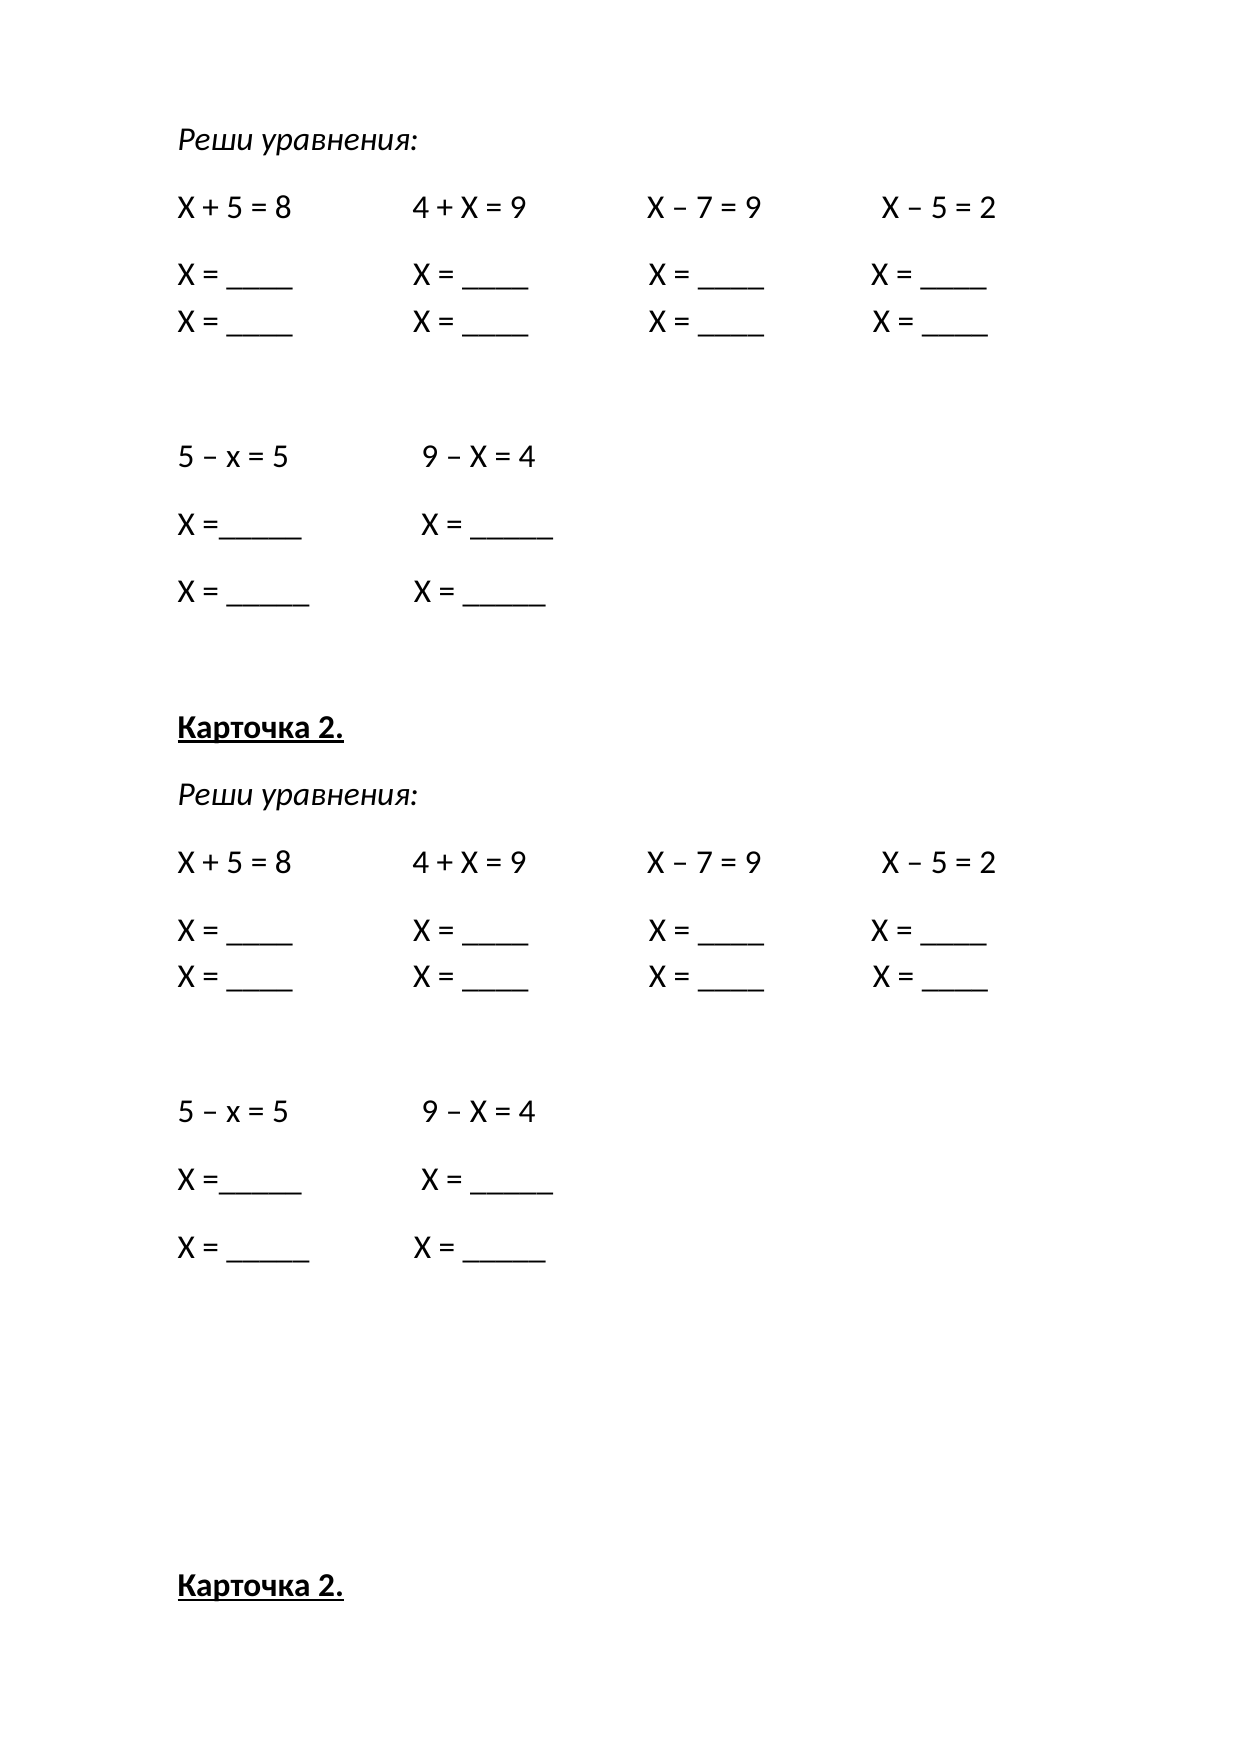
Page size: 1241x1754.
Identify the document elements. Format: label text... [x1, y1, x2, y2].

text Х =_____ Х = _____ [177, 503, 1152, 544]
text Реши уравнения: [177, 773, 1152, 814]
text Х =_____ Х = _____ [177, 1158, 1152, 1199]
text Карточка 2. [177, 1564, 1152, 1604]
text Х = ____ Х = ____ Х = ____ Х = ____ Х = ____ Х = ____ Х = ____ Х = ____ [177, 908, 1152, 996]
text Карточка 2. [177, 706, 1152, 746]
text Х + 5 = 8 4 + Х = 9 Х – 7 = 9 Х – 5 = 2 [177, 841, 1152, 882]
text Реши уравнения: [177, 118, 1152, 159]
text Х = _____ Х = _____ [177, 571, 1152, 611]
text 5 – х = 5 9 – Х = 4 [177, 435, 1152, 476]
text Х = _____ Х = _____ [177, 1226, 1152, 1266]
text 5 – х = 5 9 – Х = 4 [177, 1091, 1152, 1131]
text Х = ____ Х = ____ Х = ____ Х = ____ Х = ____ Х = ____ Х = ____ Х = ____ [177, 253, 1152, 341]
text Х + 5 = 8 4 + Х = 9 Х – 7 = 9 Х – 5 = 2 [177, 186, 1152, 226]
